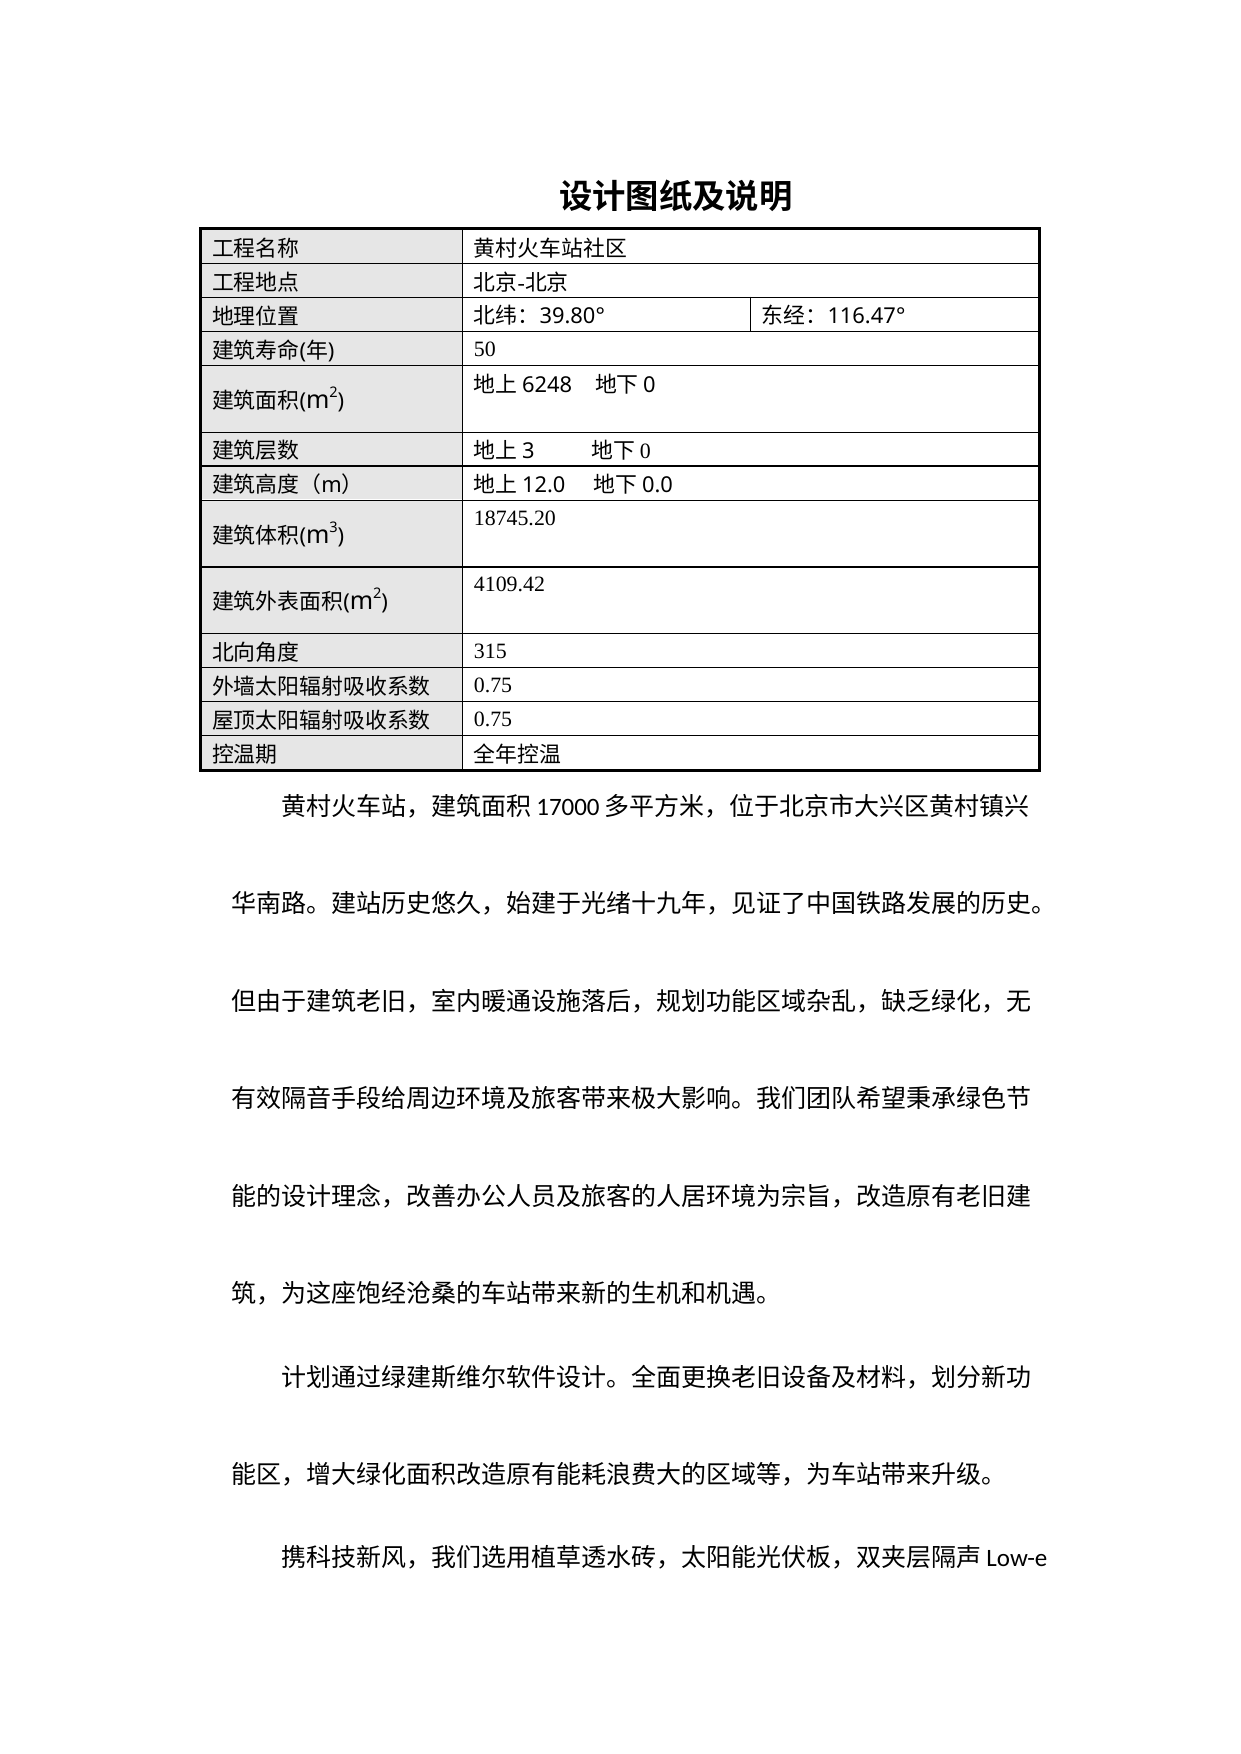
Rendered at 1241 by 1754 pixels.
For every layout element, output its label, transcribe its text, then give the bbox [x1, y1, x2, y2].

table_cell 东经：116.47° [751, 298, 1038, 331]
table_cell 地理位置 [202, 298, 462, 331]
text 设计图纸及说明 [231, 162, 1053, 227]
table_cell 工程地点 [202, 264, 462, 297]
table_cell 控温期 [202, 736, 462, 769]
text 黄村火车站，建筑面积17000多平方米，位于北京市大兴区黄村镇兴华南路。建站历史悠久，始建于光绪十九年，见证了中国铁路发展的历史。但由于建筑老旧，室内暖通设施落后，规划功能区域杂乱，缺乏绿化，无有效隔音手段给周边环境及旅客带来极大影响。我们团队希望秉承绿色节能的设计理念，改善办公人员及旅客的人居环境为宗旨，改造原有老旧建筑，为这座饱经沧桑的车站带来新的生机和机遇。 [231, 772, 1053, 1324]
table_cell 北京-北京 [463, 264, 1038, 297]
table_cell 315 [463, 634, 1038, 667]
table_cell 全年控温 [463, 736, 1038, 769]
table_cell 50 [463, 332, 1038, 365]
table_cell 建筑高度（m） [202, 467, 462, 499]
table_cell 地上3 地下0 [463, 433, 1038, 465]
table_cell 0.75 [463, 668, 1038, 701]
table_cell 建筑寿命(年) [202, 332, 462, 365]
table_cell 外墙太阳辐射吸收系数 [202, 668, 462, 701]
table_cell 建筑体积(m3) [202, 501, 462, 566]
text 计划通过绿建斯维尔软件设计。全面更换老旧设备及材料，划分新功能区，增大绿化面积改造原有能耗浪费大的区域等，为车站带来升级。 [231, 1343, 1053, 1505]
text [231, 1523, 1053, 1588]
table_header 工程名称 [202, 230, 462, 263]
table_header 黄村火车站社区 [463, 230, 1038, 263]
table_cell 建筑层数 [202, 433, 462, 465]
table_cell 北向角度 [202, 634, 462, 667]
table_cell 地上12.0 地下0.0 [463, 467, 1038, 499]
table_cell 18745.20 [463, 501, 1038, 566]
table_cell 0.75 [463, 702, 1038, 735]
table_cell 北纬：39.80° [463, 298, 750, 331]
table_cell 建筑面积(m2) [202, 366, 462, 431]
table_cell 建筑外表面积(m2) [202, 568, 462, 633]
table_cell 4109.42 [463, 568, 1038, 633]
table_cell 屋顶太阳辐射吸收系数 [202, 702, 462, 735]
table_cell 地上6248 地下0 [463, 366, 1038, 431]
